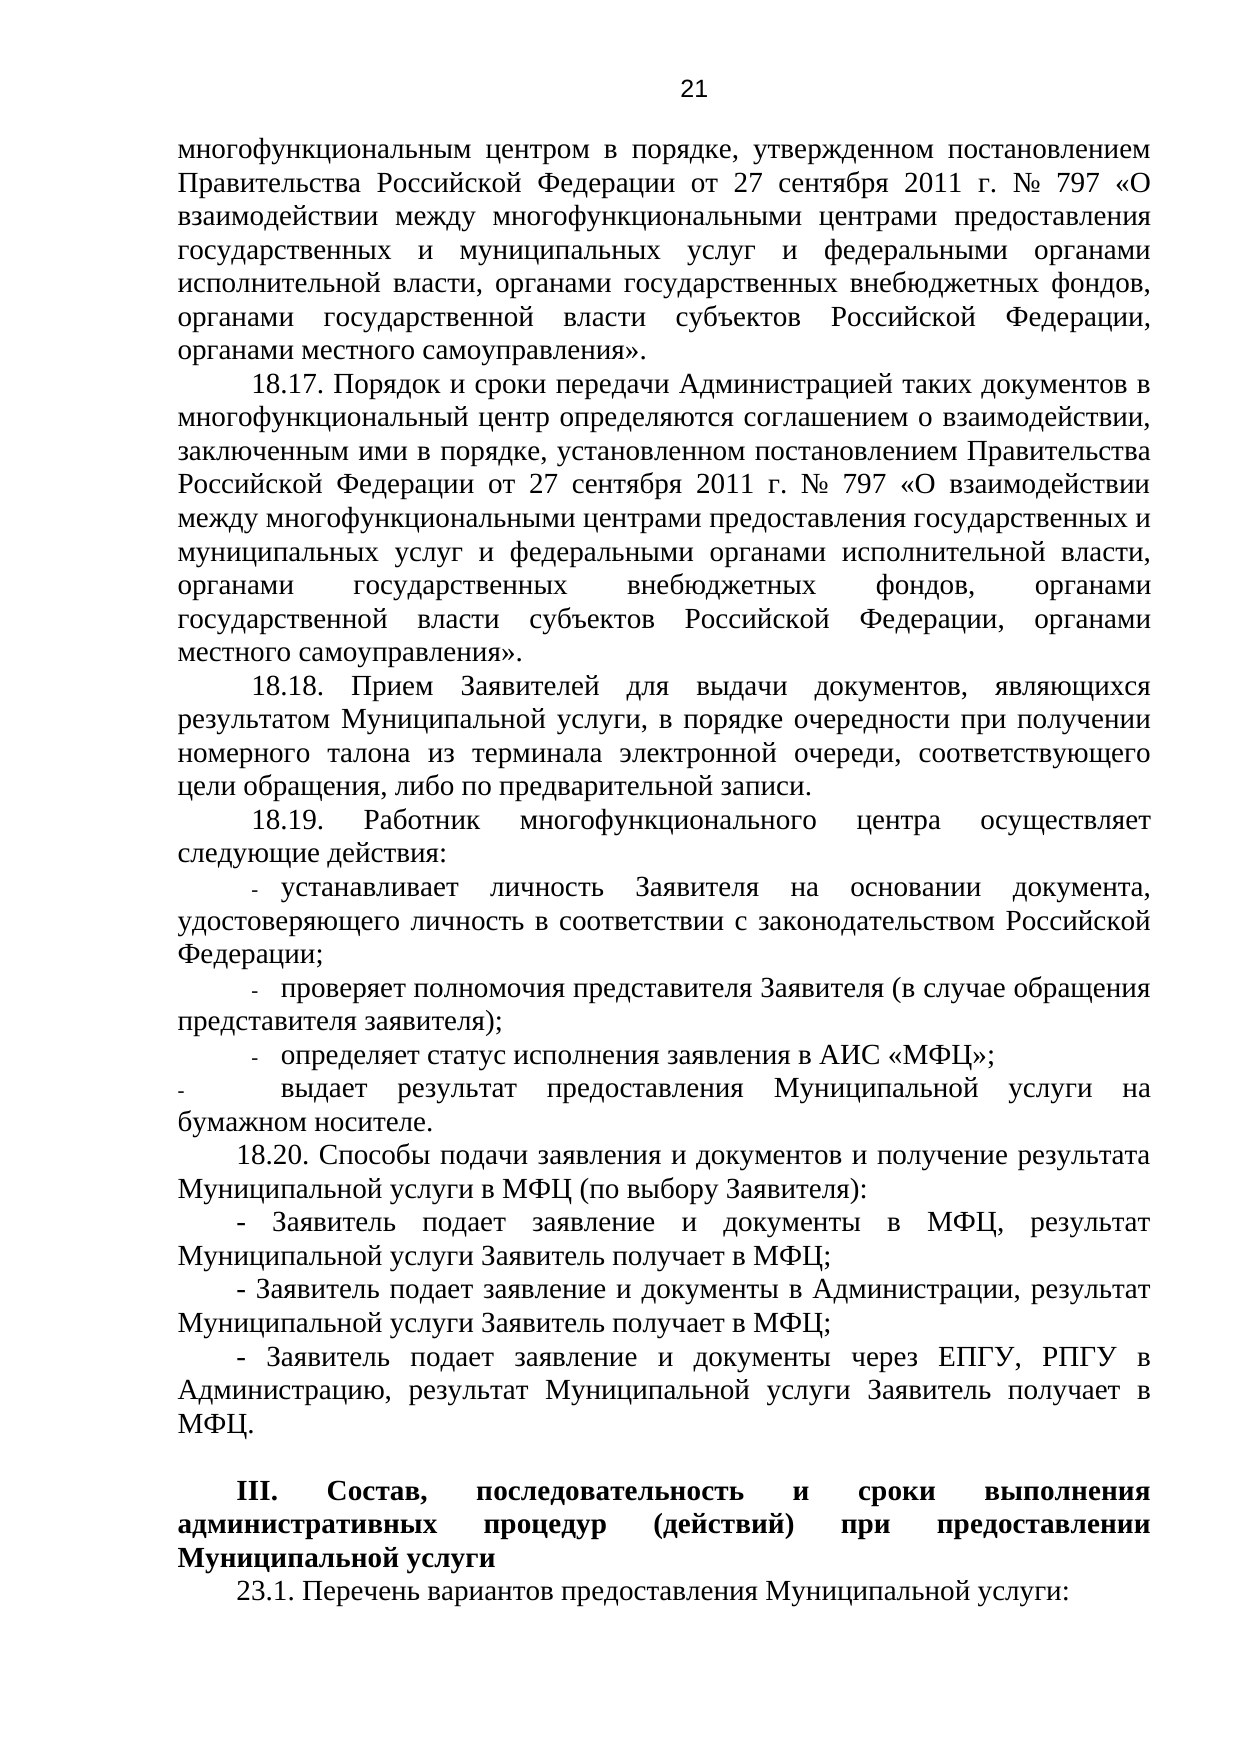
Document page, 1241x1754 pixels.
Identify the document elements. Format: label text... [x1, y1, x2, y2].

text 18.18. Прием Заявителей для выдачи документов, являющихся результатом Муниципальной услуги, в порядке очередности при получении номерного талона из терминала электронной очереди, соответствующего цели обращения, либо по предварительной записи. [177, 668, 1152, 802]
list устанавливает личность Заявителя на основании документа, удостоверяющего личность в соответствии с законодательством Российской Федерации; [177, 869, 1152, 970]
text III. Состав, последовательность и сроки выполнения административных процедур (действий) при предоставлении Муниципальной услуги [177, 1473, 1152, 1573]
text - Заявитель подает заявление и документы в МФЦ, результат Муниципальной услуги Заявитель получает в МФЦ; [177, 1204, 1152, 1272]
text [177, 131, 1152, 366]
text 18.17. Порядок и сроки передачи Администрацией таких документов в многофункциональный центр определяются соглашением о взаимодействии, заключенным ими в порядке, установленном постановлением Правительства Российской Федерации от 27 сентября 2011 г. № 797 «О взаимодействии между многофункциональными центрами предоставления государственных и муниципальных услуг и федеральными органами исполнительной власти, органами государственных внебюджетных фондов, органами государственной власти субъектов Российской Федерации, органами местного самоуправления». [177, 366, 1152, 668]
list выдает результат предоставления Муниципальной услуги на бумажном носителе. [177, 1070, 1152, 1137]
text - Заявитель подает заявление и документы в Администрации, результат Муниципальной услуги Заявитель получает в МФЦ; [177, 1272, 1152, 1339]
list определяет статус исполнения заявления в АИС «МФЦ»; [177, 1037, 1152, 1070]
text 18.20. Способы подачи заявления и документов и получение результата Муниципальной услуги в МФЦ (по выбору Заявителя): [177, 1137, 1152, 1204]
list 23.1. Перечень вариантов предоставления Муниципальной услуги: [177, 1573, 1152, 1607]
list проверяет полномочия представителя Заявителя (в случае обращения представителя заявителя); [177, 970, 1152, 1037]
text - Заявитель подает заявление и документы через ЕПГУ, РПГУ в Администрацию, результат Муниципальной услуги Заявитель получает в МФЦ. [177, 1339, 1152, 1439]
text 18.19. Работник многофункционального центра осуществляет следующие действия: [177, 802, 1152, 869]
